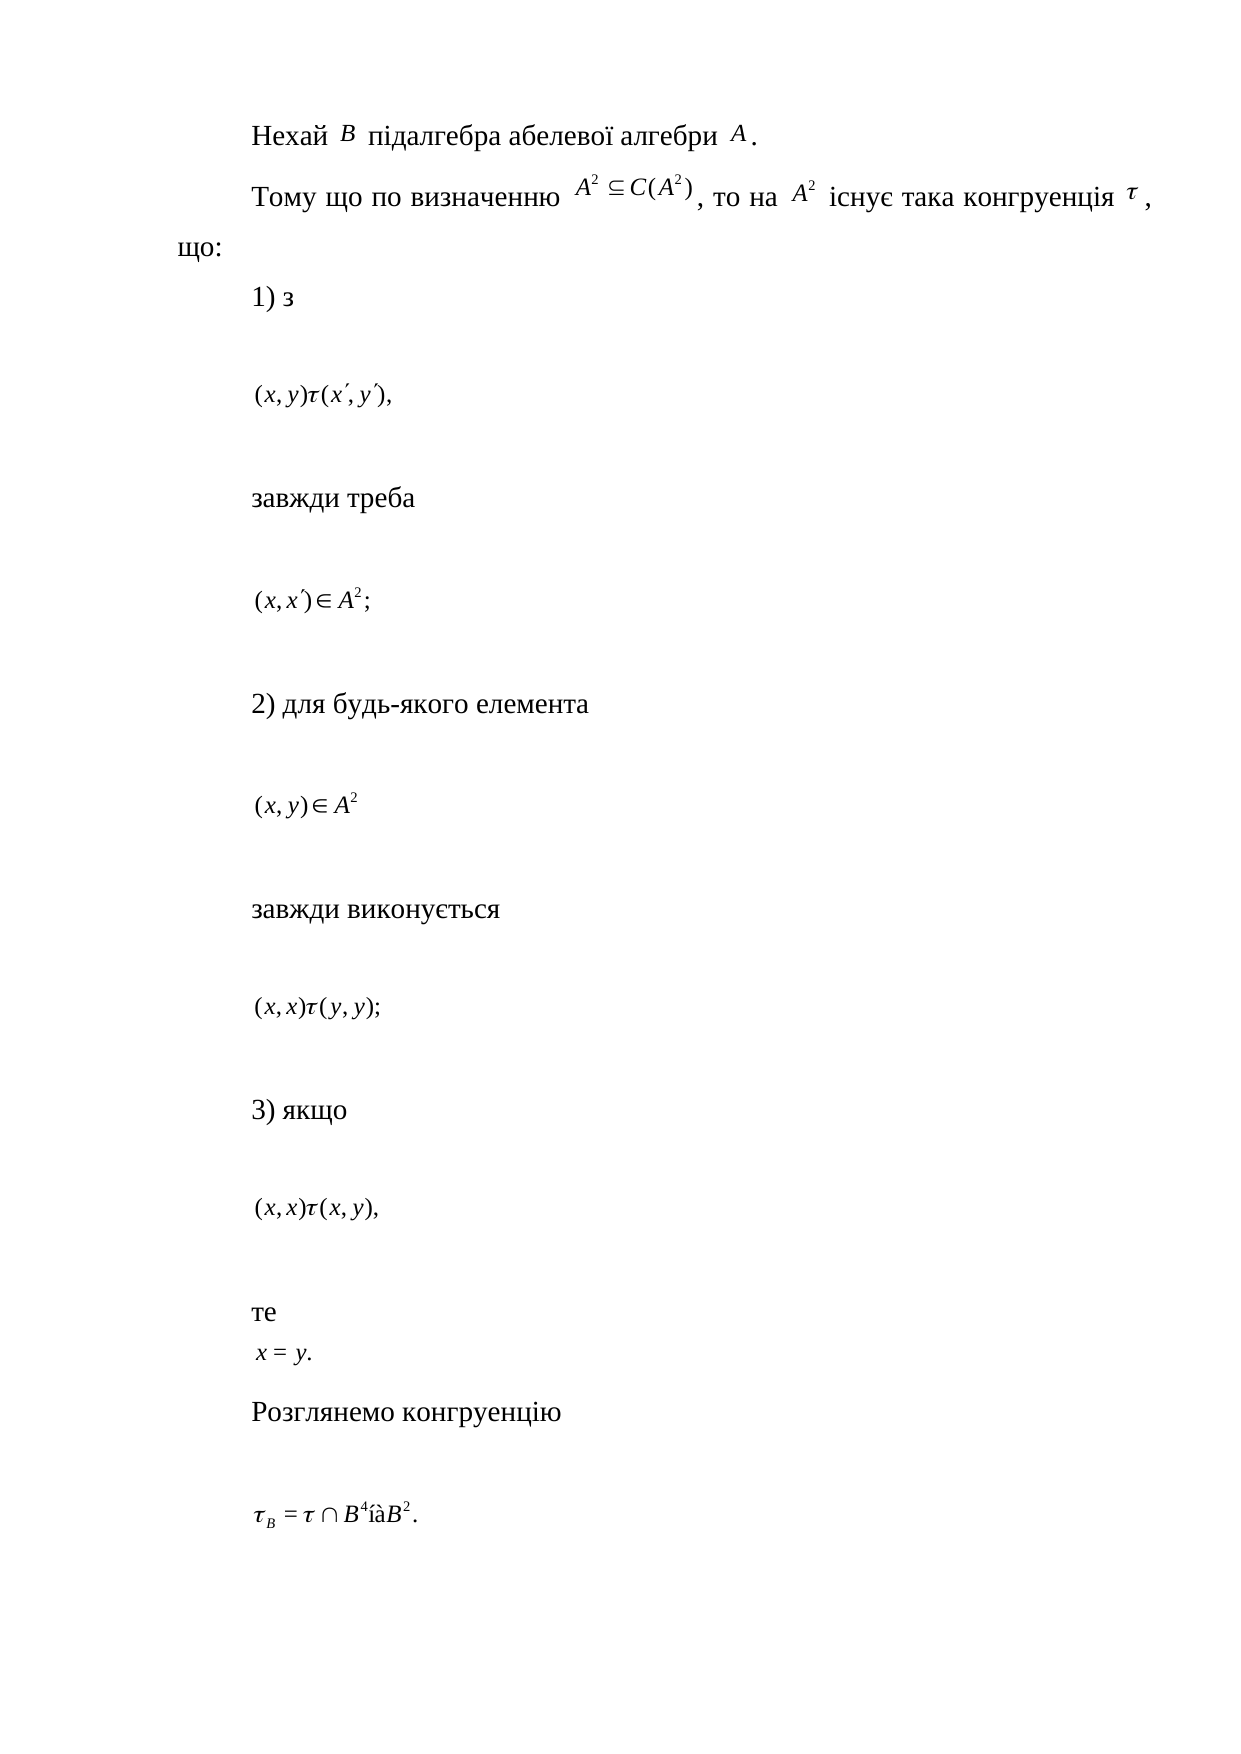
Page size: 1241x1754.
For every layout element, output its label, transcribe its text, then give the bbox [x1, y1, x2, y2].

text те [177, 1294, 1152, 1327]
text завжди виконується [177, 891, 1152, 925]
text завжди треба [177, 481, 1152, 514]
text 1) з [177, 279, 1152, 313]
text 2) для будь-якого елемента [177, 686, 1152, 719]
text Нехай підалгебра абелевої алгебри . [177, 118, 1152, 152]
text Розглянемо конгруенцію [177, 1394, 1152, 1428]
text Тому що по визначенню , то на існує така конгруенція , що: [177, 168, 1152, 263]
text 3) якщо [177, 1092, 1152, 1126]
